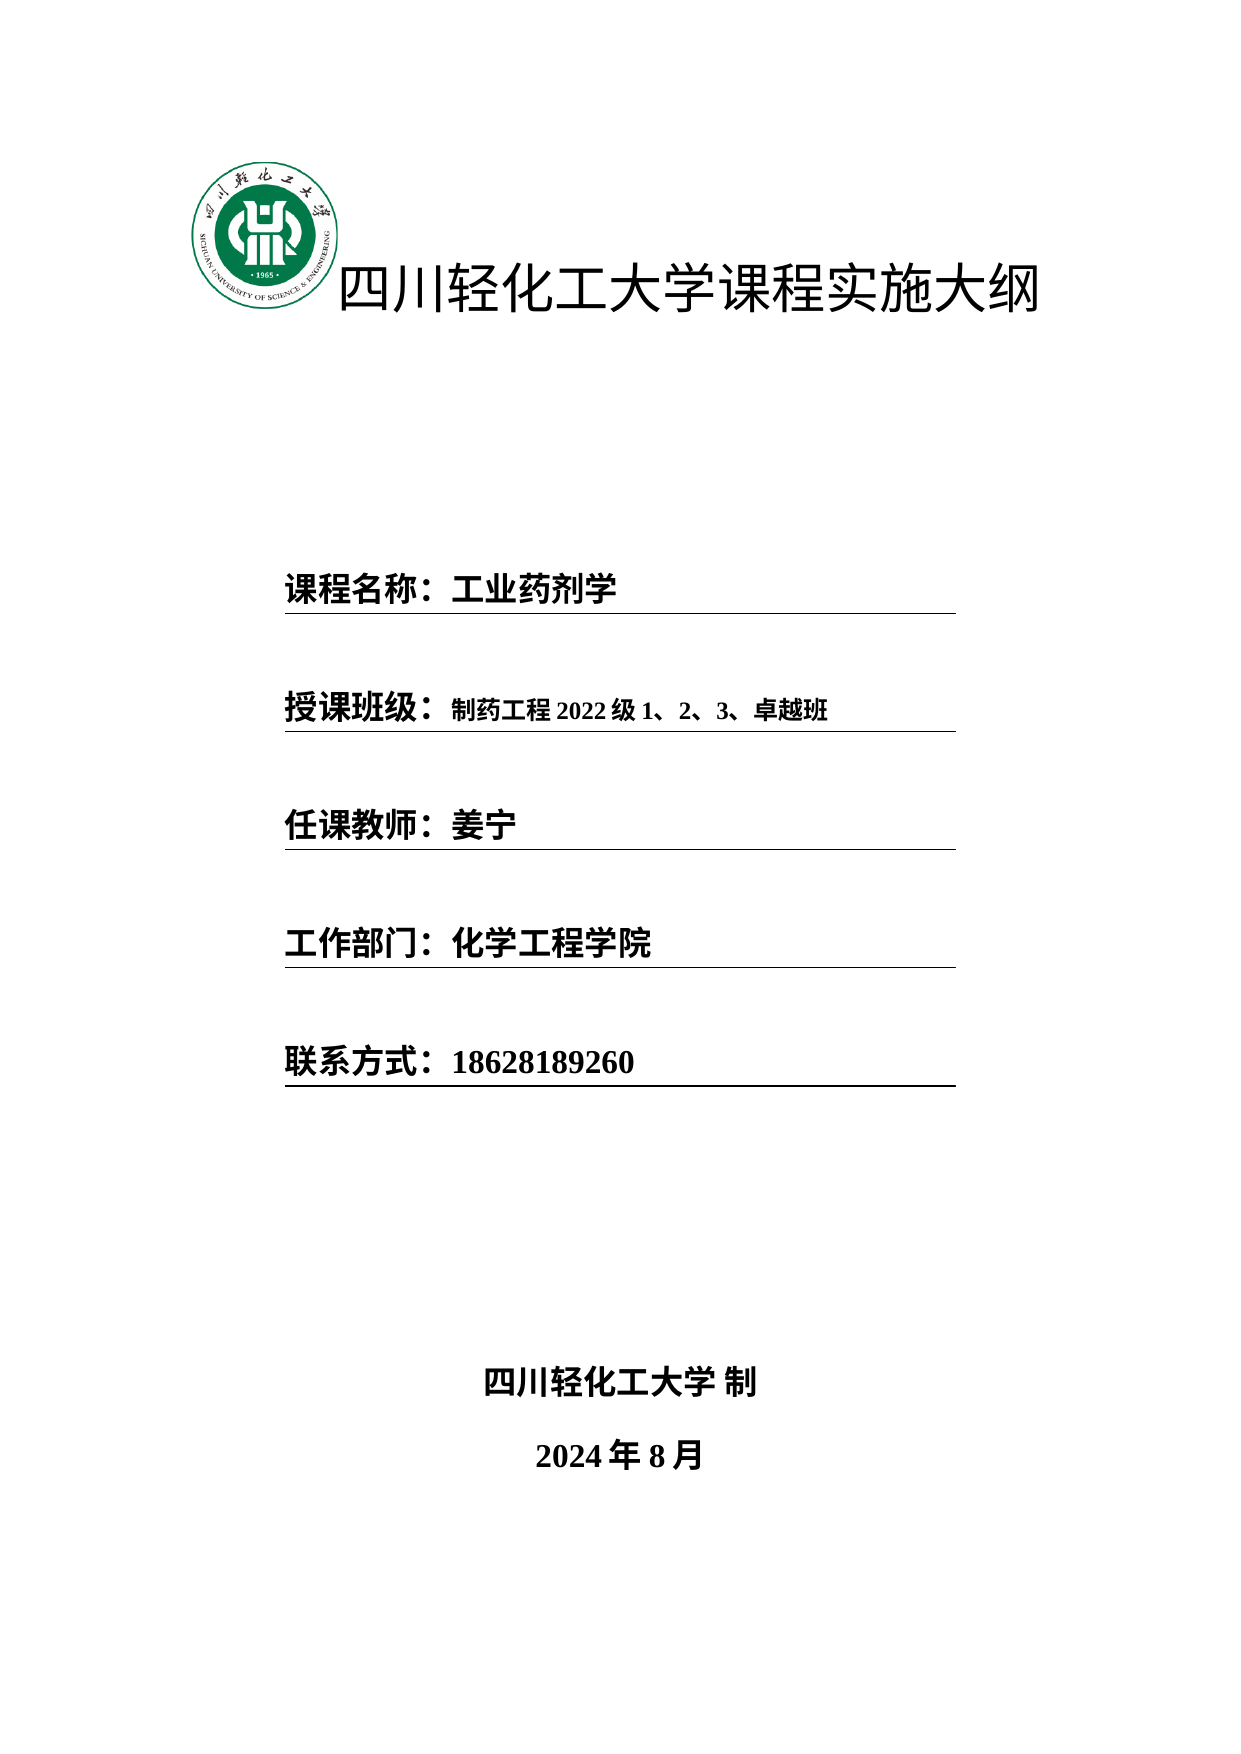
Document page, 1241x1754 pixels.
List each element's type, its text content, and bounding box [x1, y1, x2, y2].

table_cell 联系方式：18628189260 [273, 1008, 967, 1126]
table_cell 授课班级：制药工程2022级1、2、3、卓越班 [273, 654, 967, 772]
table_cell 任课教师：姜宁 [273, 772, 967, 890]
table_cell 工作部门：化学工程学院 [273, 890, 967, 1008]
picture [191, 162, 338, 309]
text 2024年8月 [148, 1428, 1092, 1477]
table_header 课程名称：工业药剂学 [273, 535, 967, 653]
text 四川轻化工大学 制 [148, 1356, 1092, 1404]
text 四川轻化工大学课程实施大纲 [148, 162, 1092, 324]
